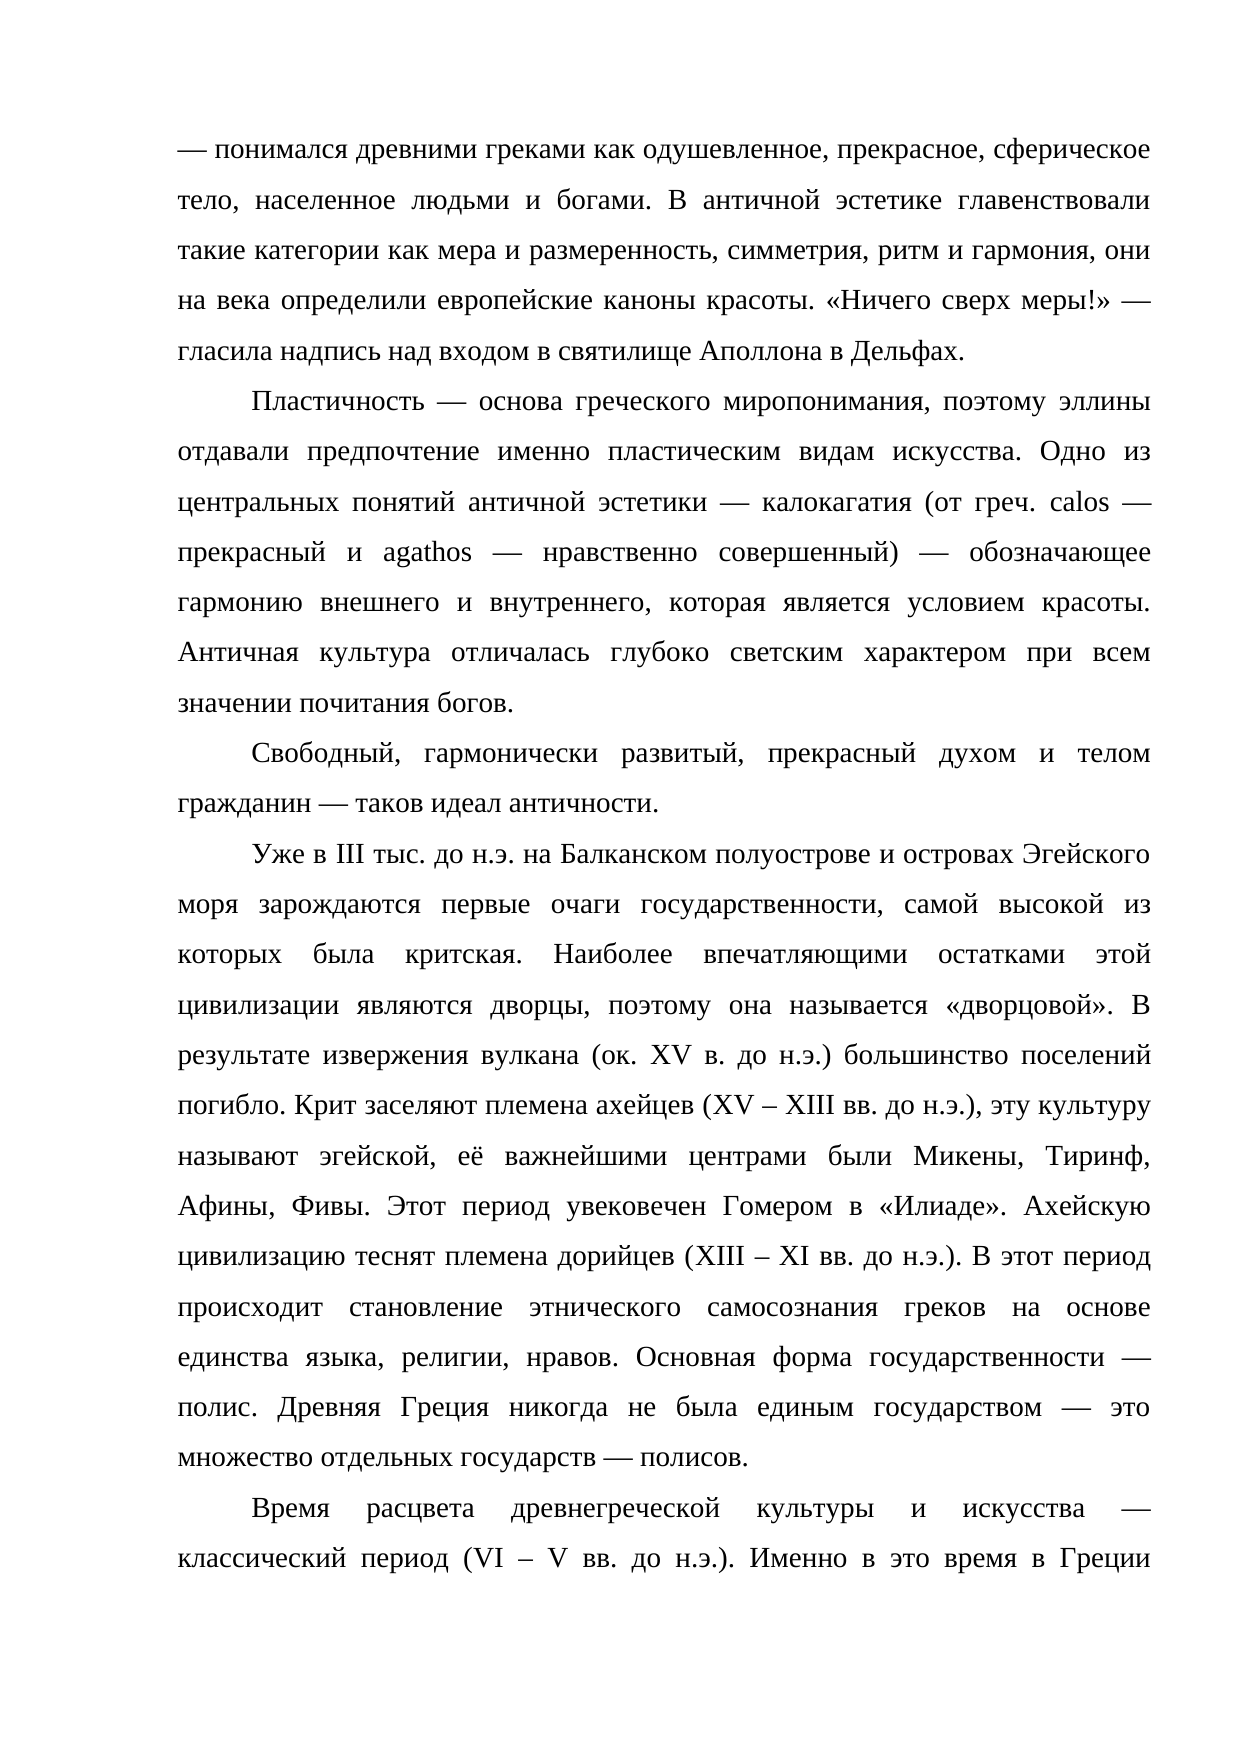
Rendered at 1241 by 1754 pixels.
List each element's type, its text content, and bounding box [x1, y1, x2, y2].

text Свободный, гармонически развитый, прекрасный духом и телом гражданин — таков идеал античности. [177, 735, 1152, 819]
text Пластичность — основа греческого миропонимания, поэтому эллины отдавали предпочтение именно пластическим видам искусства. Одно из центральных понятий античной эстетики — калокагатия (от греч. calos — прекрасный и agathos — нравственно совершенный) — обозначающее гармонию внешнего и внутреннего, которая является условием красоты. Античная культура отличалась глубоко светским характером при всем значении почитания богов. [177, 383, 1152, 718]
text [177, 131, 1152, 366]
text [177, 1490, 1152, 1574]
text Уже в III тыс. до н.э. на Балканском полуострове и островах Эгейского моря зарождаются первые очаги государственности, самой высокой из которых была критская. Наиболее впечатляющими остатками этой цивилизации являются дворцы, поэтому она называется «дворцовой». В результате извержения вулкана (ок. XV в. до н.э.) большинство поселений погибло. Крит заселяют племена ахейцев (XV – XIII вв. до н.э.), эту культуру называют эгейской, её важнейшими центрами были Микены, Тиринф, Афины, Фивы. Этот период увековечен Гомером в «Илиаде». Ахейскую цивилизацию теснят племена дорийцев (XIII – XI вв. до н.э.). В этот период происходит становление этнического самосознания греков на основе единства языка, религии, нравов. Основная форма государственности — полис. Древняя Греция никогда не была единым государством — это множество отдельных государств — полисов. [177, 836, 1152, 1473]
